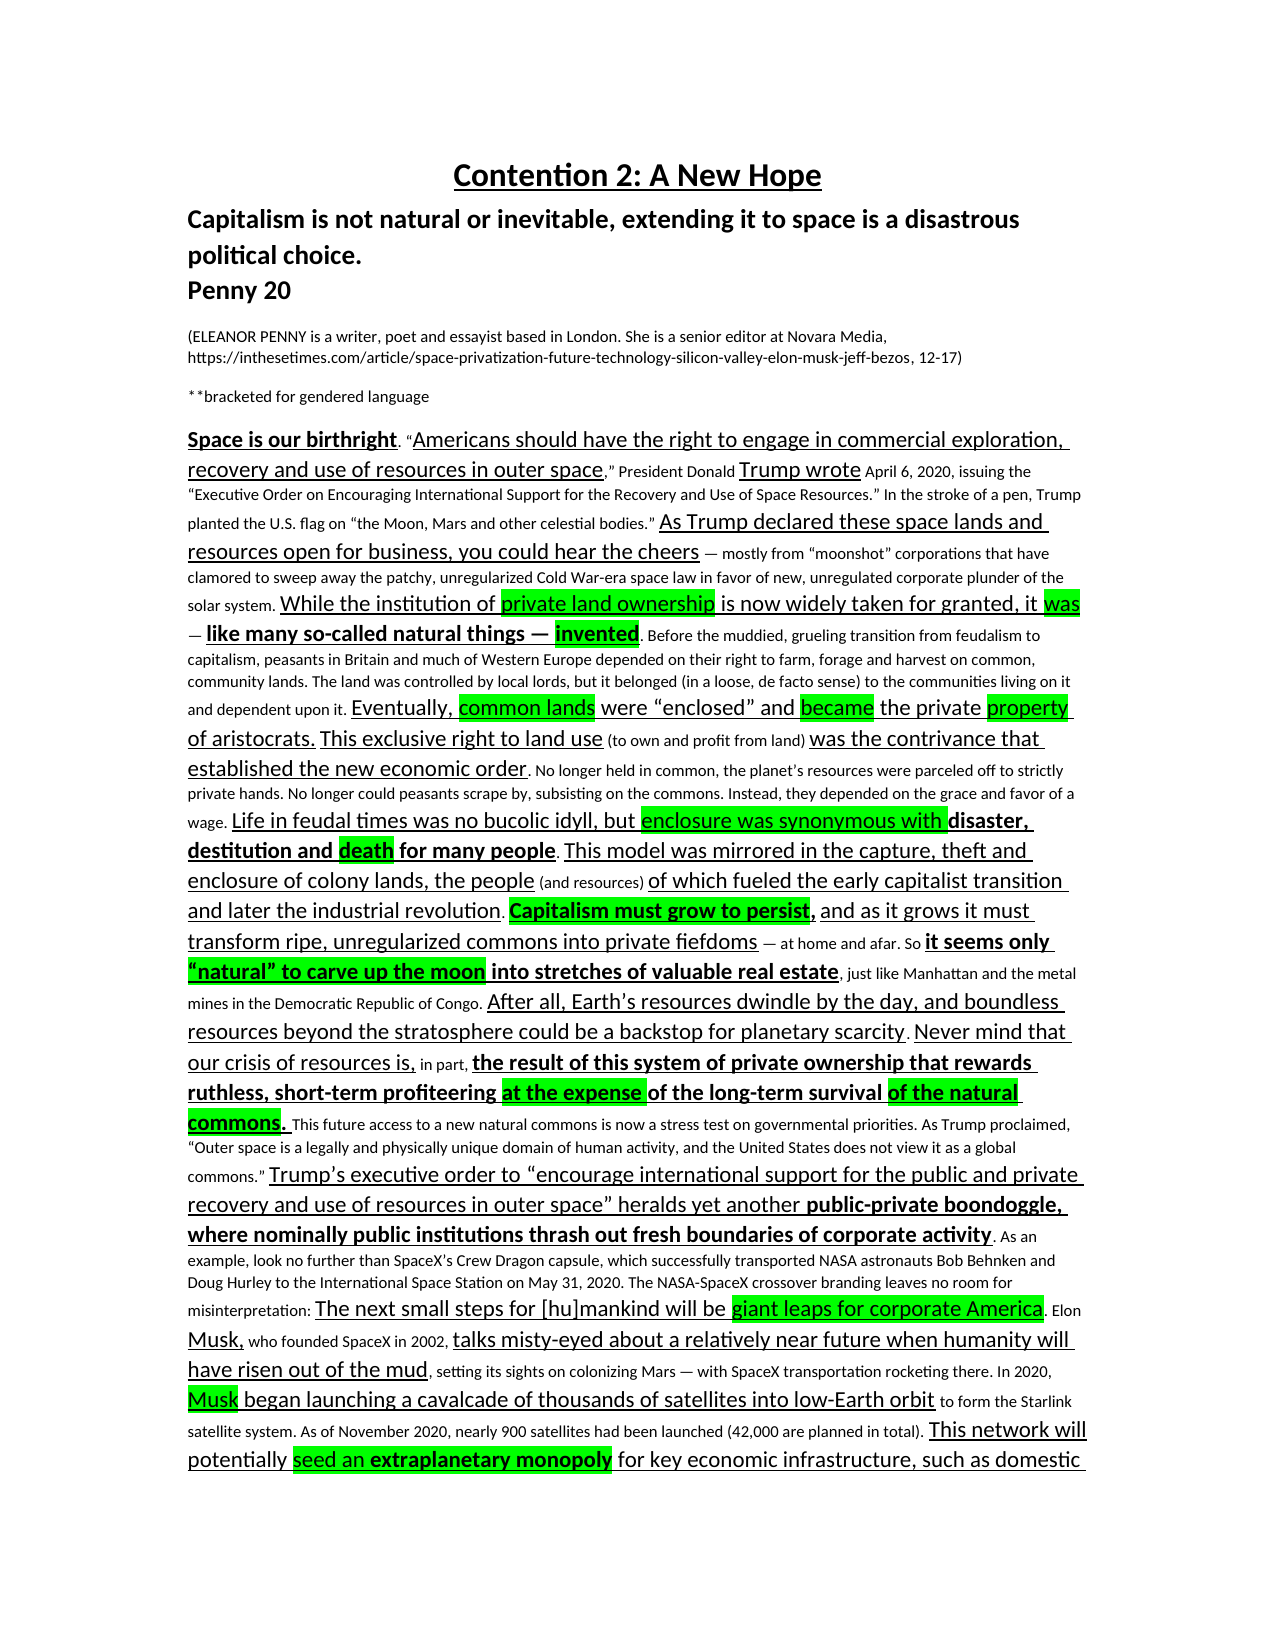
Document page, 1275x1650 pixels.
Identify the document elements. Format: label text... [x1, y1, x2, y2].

text (ELEANOR PENNY is a writer, poet and essayist based in London. She is a senior editor at Novara Media, https://inthesetimes.com/article/space-privatization-future-technology-silicon-valley-elon-musk-jeff-bezos, 12-17) [187, 326, 1087, 368]
subtitle Capitalism is not natural or inevitable, extending it to space is a disastrous political choice. [187, 202, 1087, 271]
text **bracketed for gendered language [187, 386, 1087, 407]
subtitle Contention 2: A New Hope [187, 154, 1087, 195]
text Penny 20 [187, 273, 1087, 307]
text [187, 425, 1087, 1474]
